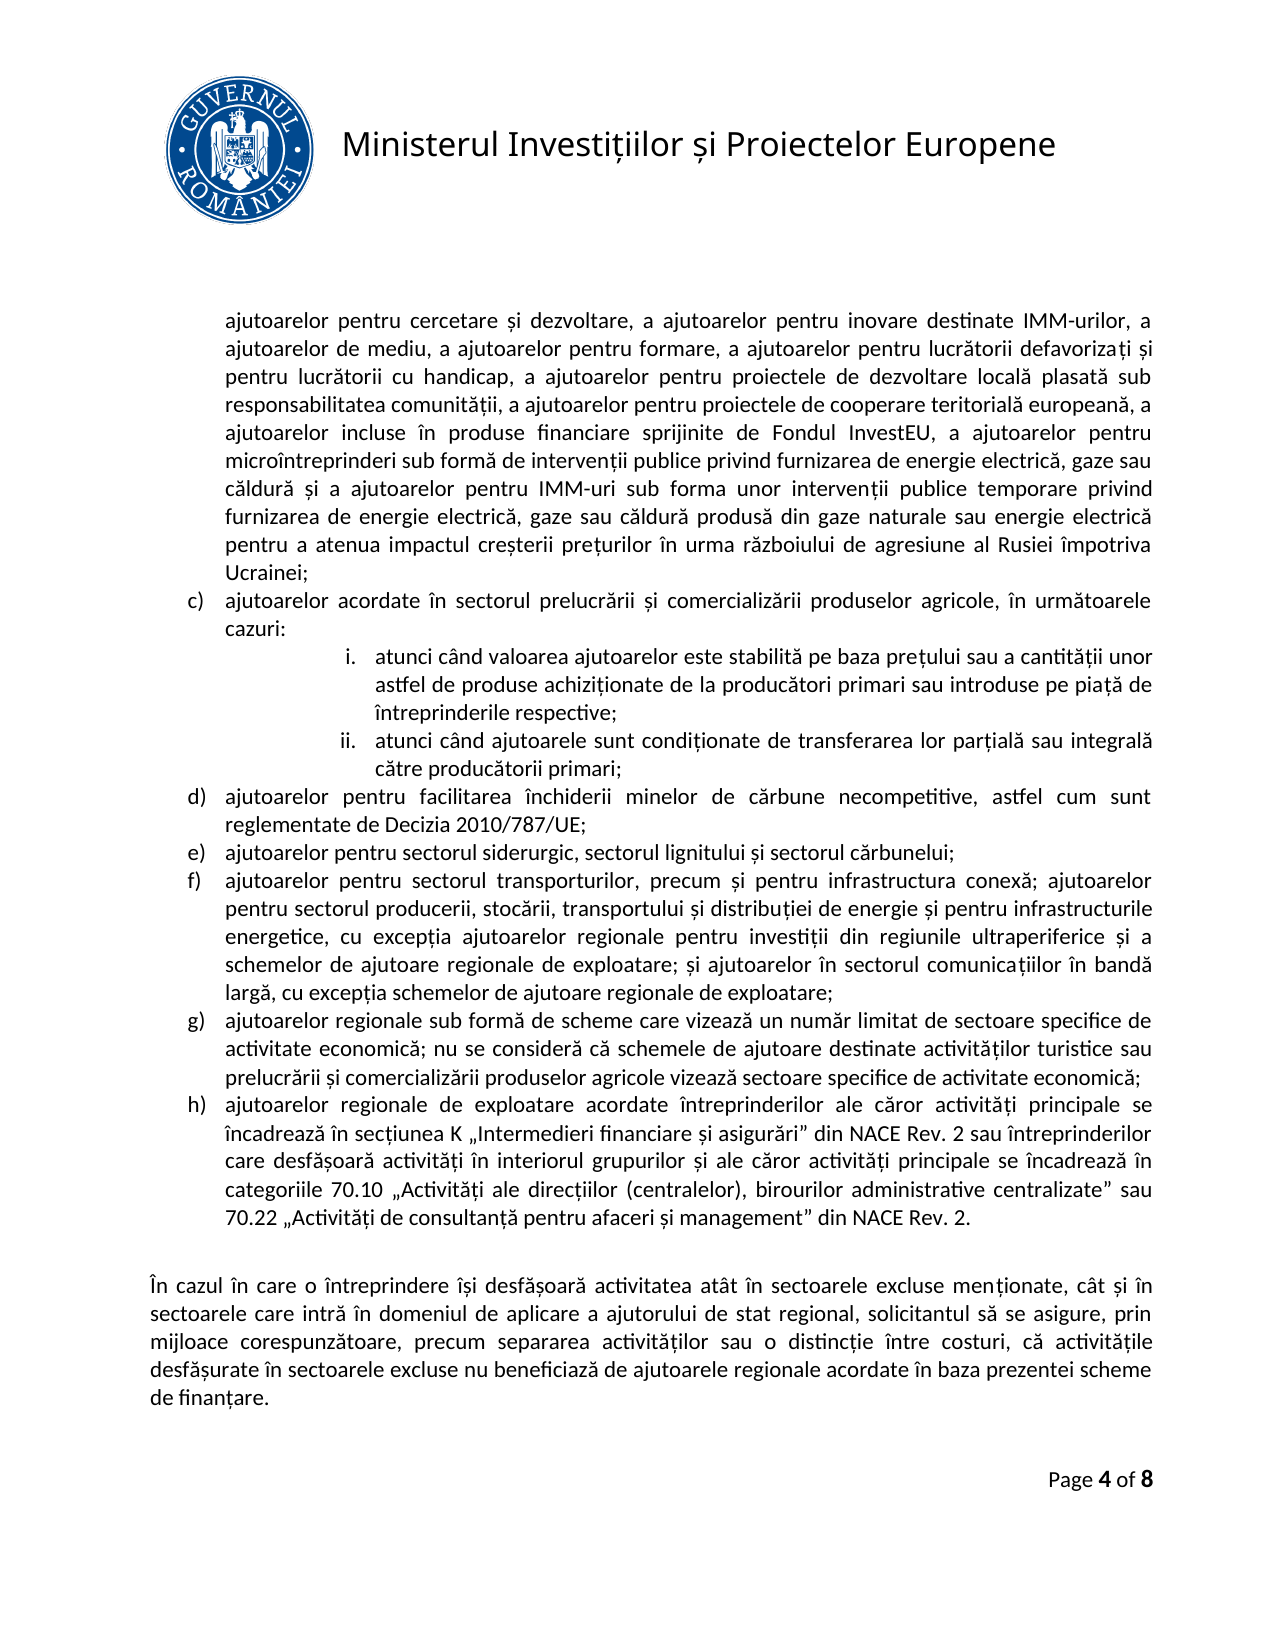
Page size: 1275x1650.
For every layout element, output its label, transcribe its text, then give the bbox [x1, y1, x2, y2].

list ajutoarelor regionale sub formă de scheme care vizează un număr limitat de sectoare specifice de activitate economică; nu se consideră că schemele de ajutoare destinate activităţilor turistice sau prelucrării și comercializării produselor agricole vizează sectoare specifice de activitate economică; [187, 1007, 1153, 1091]
list ajutoarelor pentru sectorul siderurgic, sectorul lignitului și sectorul cărbunelui; [187, 838, 1153, 866]
list atunci când valoarea ajutoarelor este stabilită pe baza preţului sau a cantităţii unor astfel de produse achiziţionate de la producători primari sau introduse pe piaţă de întreprinderile respective; [356, 642, 1153, 726]
list ajutoarelor pentru facilitarea închiderii minelor de cărbune necompetitive, astfel cum sunt reglementate de Decizia 2010/787/UE; [187, 782, 1153, 838]
list ajutoarelor acordate în sectorul prelucrării și comercializării produselor agricole, în următoarele cazuri: [187, 586, 1153, 642]
list atunci când ajutoarele sunt condiţionate de transferarea lor parţială sau integrală către producătorii primari; [356, 726, 1153, 782]
text În cazul în care o întreprindere își desfășoară activitatea atât în sectoarele excluse menţionate, cât și în sectoarele care intră în domeniul de aplicare a ajutorului de stat regional, solicitantul să se asigure, prin mijloace corespunzătoare, precum separarea activităţilor sau o distincţie între costuri, că activităţile desfășurate în sectoarele excluse nu beneficiază de ajutoarele regionale acordate în baza prezentei scheme de finanțare. [150, 1271, 1153, 1411]
list ajutoarelor regionale de exploatare acordate întreprinderilor ale căror activităţi principale se încadrează în secţiunea K „Intermedieri financiare și asigurări” din NACE Rev. 2 sau întreprinderilor care desfășoară activităţi în interiorul grupurilor și ale căror activităţi principale se încadrează în categoriile 70.10 „Activităţi ale direcţiilor (centralelor), birourilor administrative centralizate” sau 70.22 „Activităţi de consultanţă pentru afaceri și management” din NACE Rev. 2. [187, 1091, 1153, 1231]
list ajutoarelor pentru sectorul transporturilor, precum și pentru infrastructura conexă; ajutoarelor pentru sectorul producerii, stocării, transportului și distribuţiei de energie și pentru infrastructurile energetice, cu excepţia ajutoarelor regionale pentru investiţii din regiunile ultraperiferice și a schemelor de ajutoare regionale de exploatare; și ajutoarelor în sectorul comunicaţiilor în bandă largă, cu excepţia schemelor de ajutoare regionale de exploatare; [187, 866, 1153, 1007]
picture [164, 75, 315, 225]
